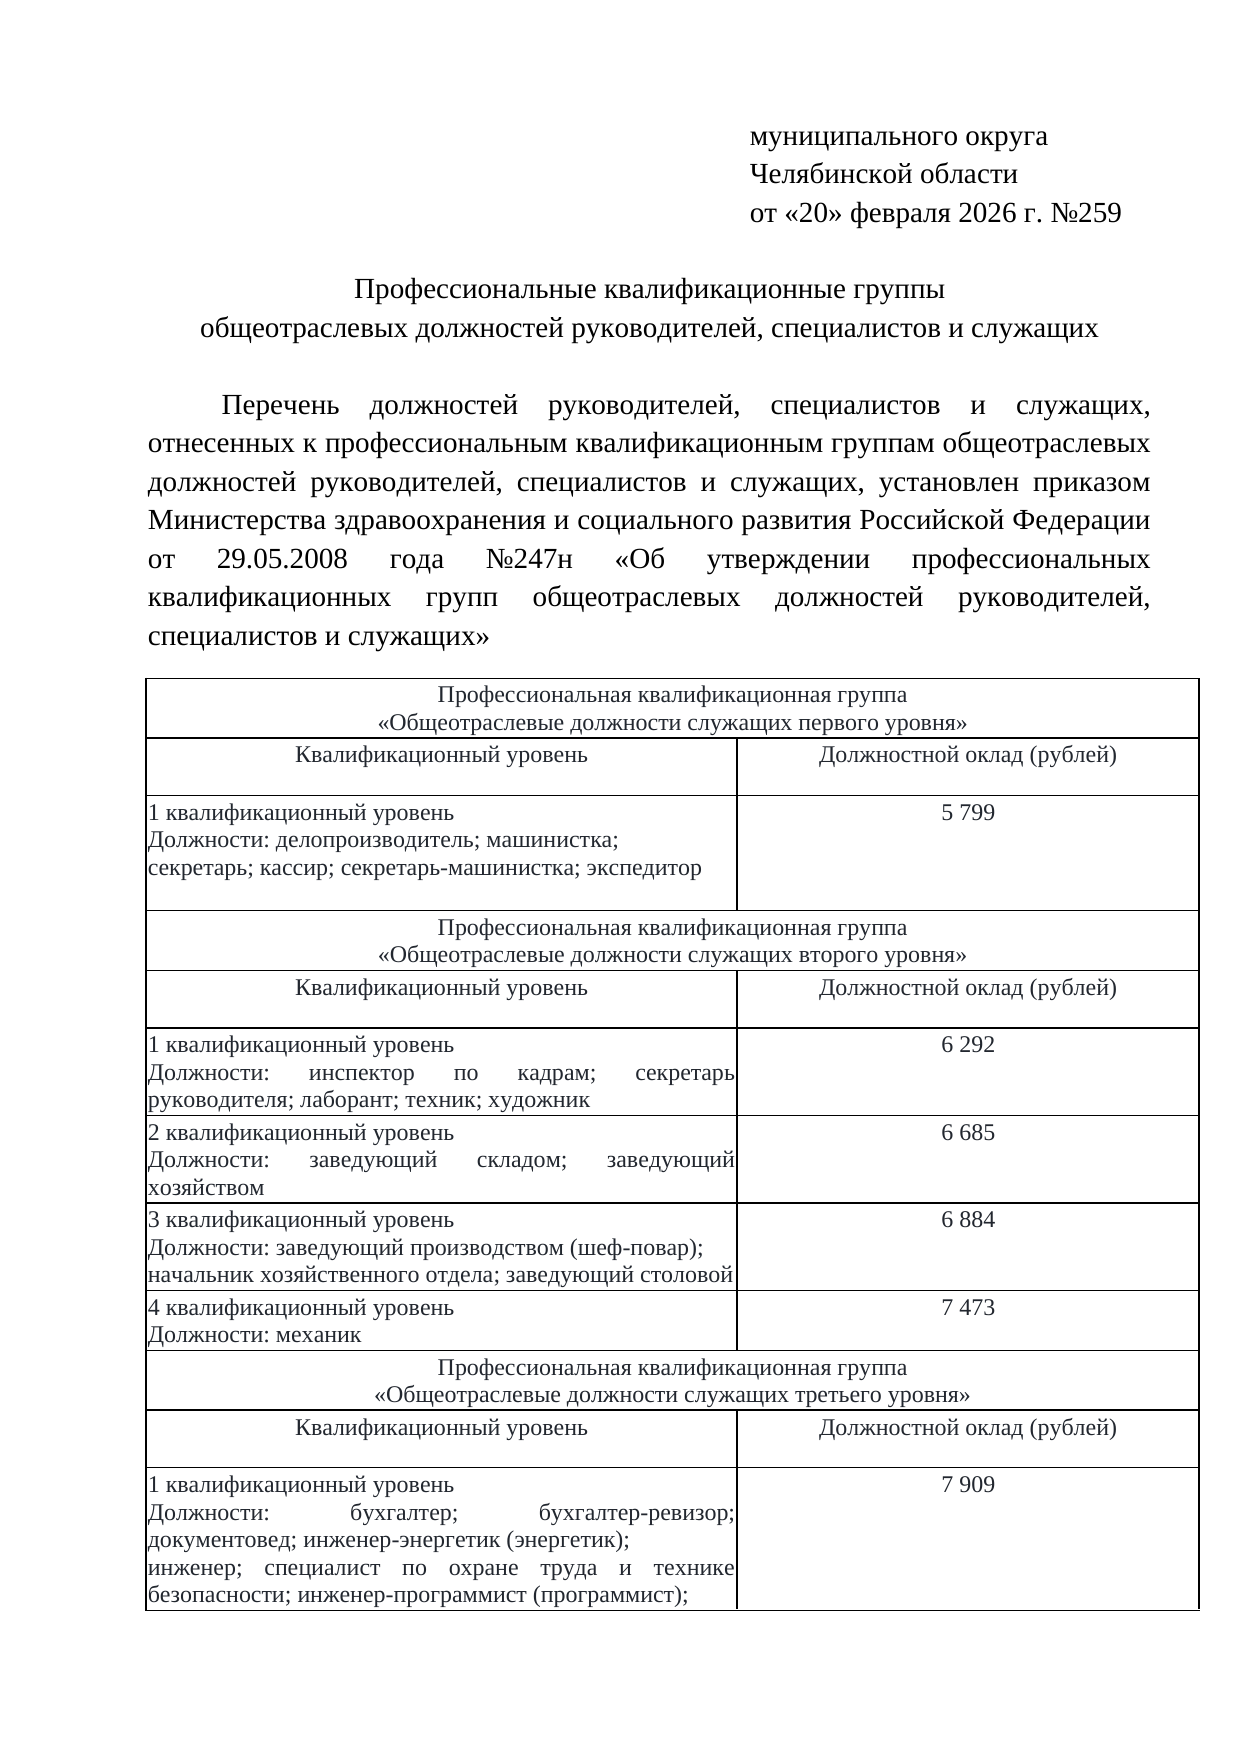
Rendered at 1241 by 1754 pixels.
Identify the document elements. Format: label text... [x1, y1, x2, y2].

text Профессиональные квалификационные группы [148, 271, 1152, 305]
table_cell 1 квалификационный уровень Должности: инспектор по кадрам; секретарь руководителя; лаборант; техник; художник [147, 1029, 736, 1114]
table_cell Квалификационный уровень [147, 1411, 736, 1467]
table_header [738, 118, 1161, 233]
table_cell Должностной оклад (рублей) [738, 971, 1198, 1027]
text Перечень должностей руководителей, специалистов и служащих, отнесенных к профессиональным квалификационным группам общеотраслевых должностей руководителей, специалистов и служащих, установлен приказом Министерства здравоохранения и социального развития Российской Федерации от 29.05.2008 года №247н «Об утверждении профессиональных квалификационных групп общеотраслевых должностей руководителей, специалистов и служащих» [148, 387, 1152, 652]
table_cell 3 квалификационный уровень Должности: заведующий производством (шеф-повар); начальник хозяйственного отдела; заведующий столовой [147, 1204, 736, 1289]
table_header Профессиональная квалификационная группа «Общеотраслевые должности служащих первого уровня» [147, 679, 1198, 737]
table_cell 6 292 [738, 1029, 1198, 1114]
table_cell Должностной оклад (рублей) [738, 1411, 1198, 1467]
table_cell Квалификационный уровень [147, 739, 736, 795]
table_cell 2 квалификационный уровень Должности: заведующий складом; заведующий хозяйством [147, 1116, 736, 1202]
table_cell 6 884 [738, 1204, 1198, 1289]
table_cell 5 799 [738, 796, 1198, 910]
table_cell 1 квалификационный уровень Должности: делопроизводитель; машинистка; секретарь; кассир; секретарь-машинистка; экспедитор [147, 796, 736, 910]
table_cell 4 квалификационный уровень Должности: механик [147, 1291, 736, 1349]
table_cell Профессиональная квалификационная группа «Общеотраслевые должности служащих третьего уровня» [147, 1351, 1198, 1409]
table_cell Должностной оклад (рублей) [738, 739, 1198, 795]
table_cell Квалификационный уровень [147, 971, 736, 1027]
table_cell 7 473 [738, 1291, 1198, 1349]
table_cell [147, 1468, 736, 1609]
table_cell 6 685 [738, 1116, 1198, 1202]
table_cell 7 909 [738, 1468, 1198, 1609]
text общеотраслевых должностей руководителей, специалистов и служащих [148, 310, 1152, 343]
table_cell Профессиональная квалификационная группа «Общеотраслевые должности служащих второго уровня» [147, 911, 1198, 970]
